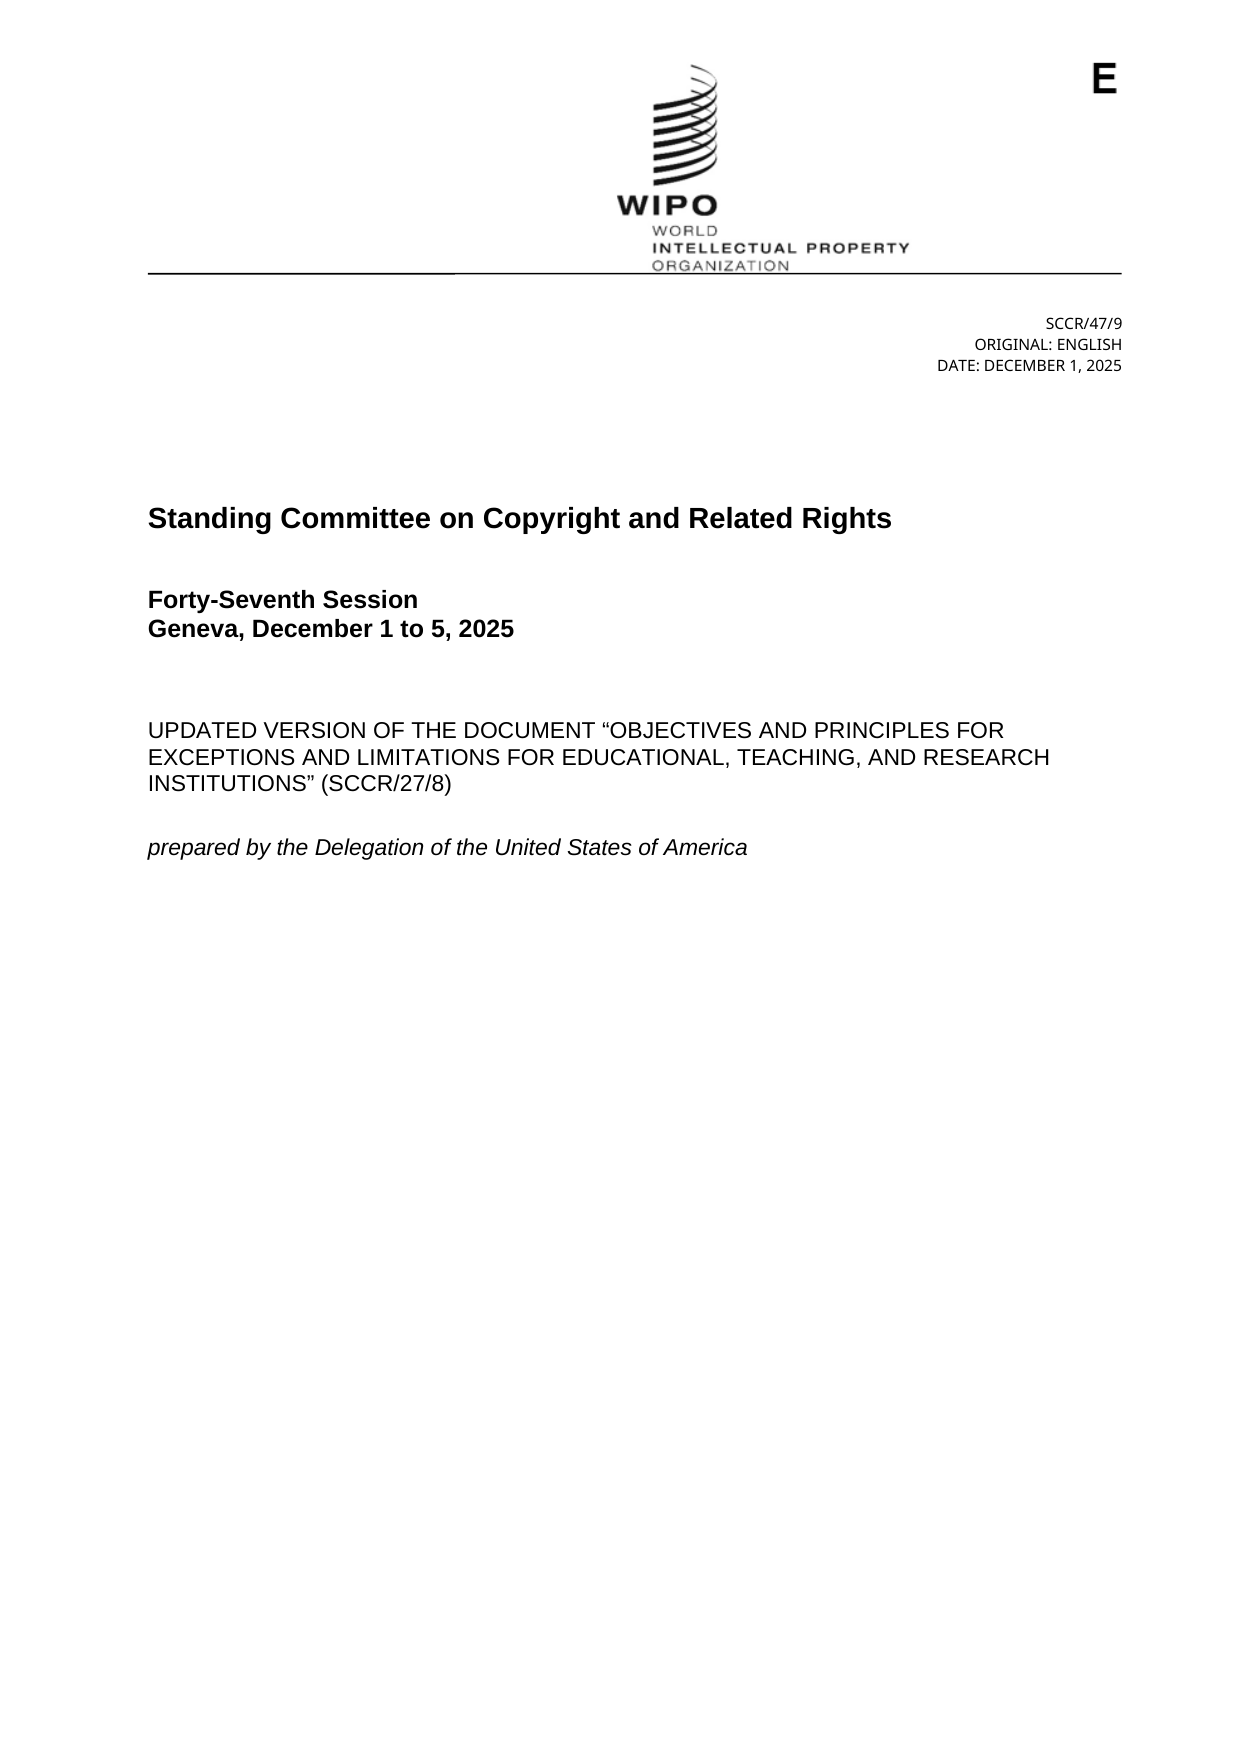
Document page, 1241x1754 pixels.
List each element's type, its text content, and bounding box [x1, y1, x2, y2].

picture [616, 59, 1123, 274]
text DATE: DECEMBER 1, 2025 [148, 355, 1122, 376]
text Forty-Seventh Session [148, 585, 1122, 613]
text UPDATED VERSION OF THE DOCUMENT “OBJECTIVES AND PRINCIPLES FOR EXCEPTIONS AND LIMITATIONS FOR EDUCATIONAL, TEACHING, AND RESEARCH INSTITUTIONS” (SCCR/27/8) [148, 717, 1122, 796]
text Standing Committee on Copyright and Related Rights [148, 501, 1122, 535]
text SCCR/47/9 [148, 312, 1122, 334]
text Geneva, December 1 to 5, 2025 [148, 613, 1122, 642]
text prepared by the Delegation of the United States of America [148, 834, 1122, 860]
text ORIGINAL: ENGLISH [148, 334, 1122, 355]
